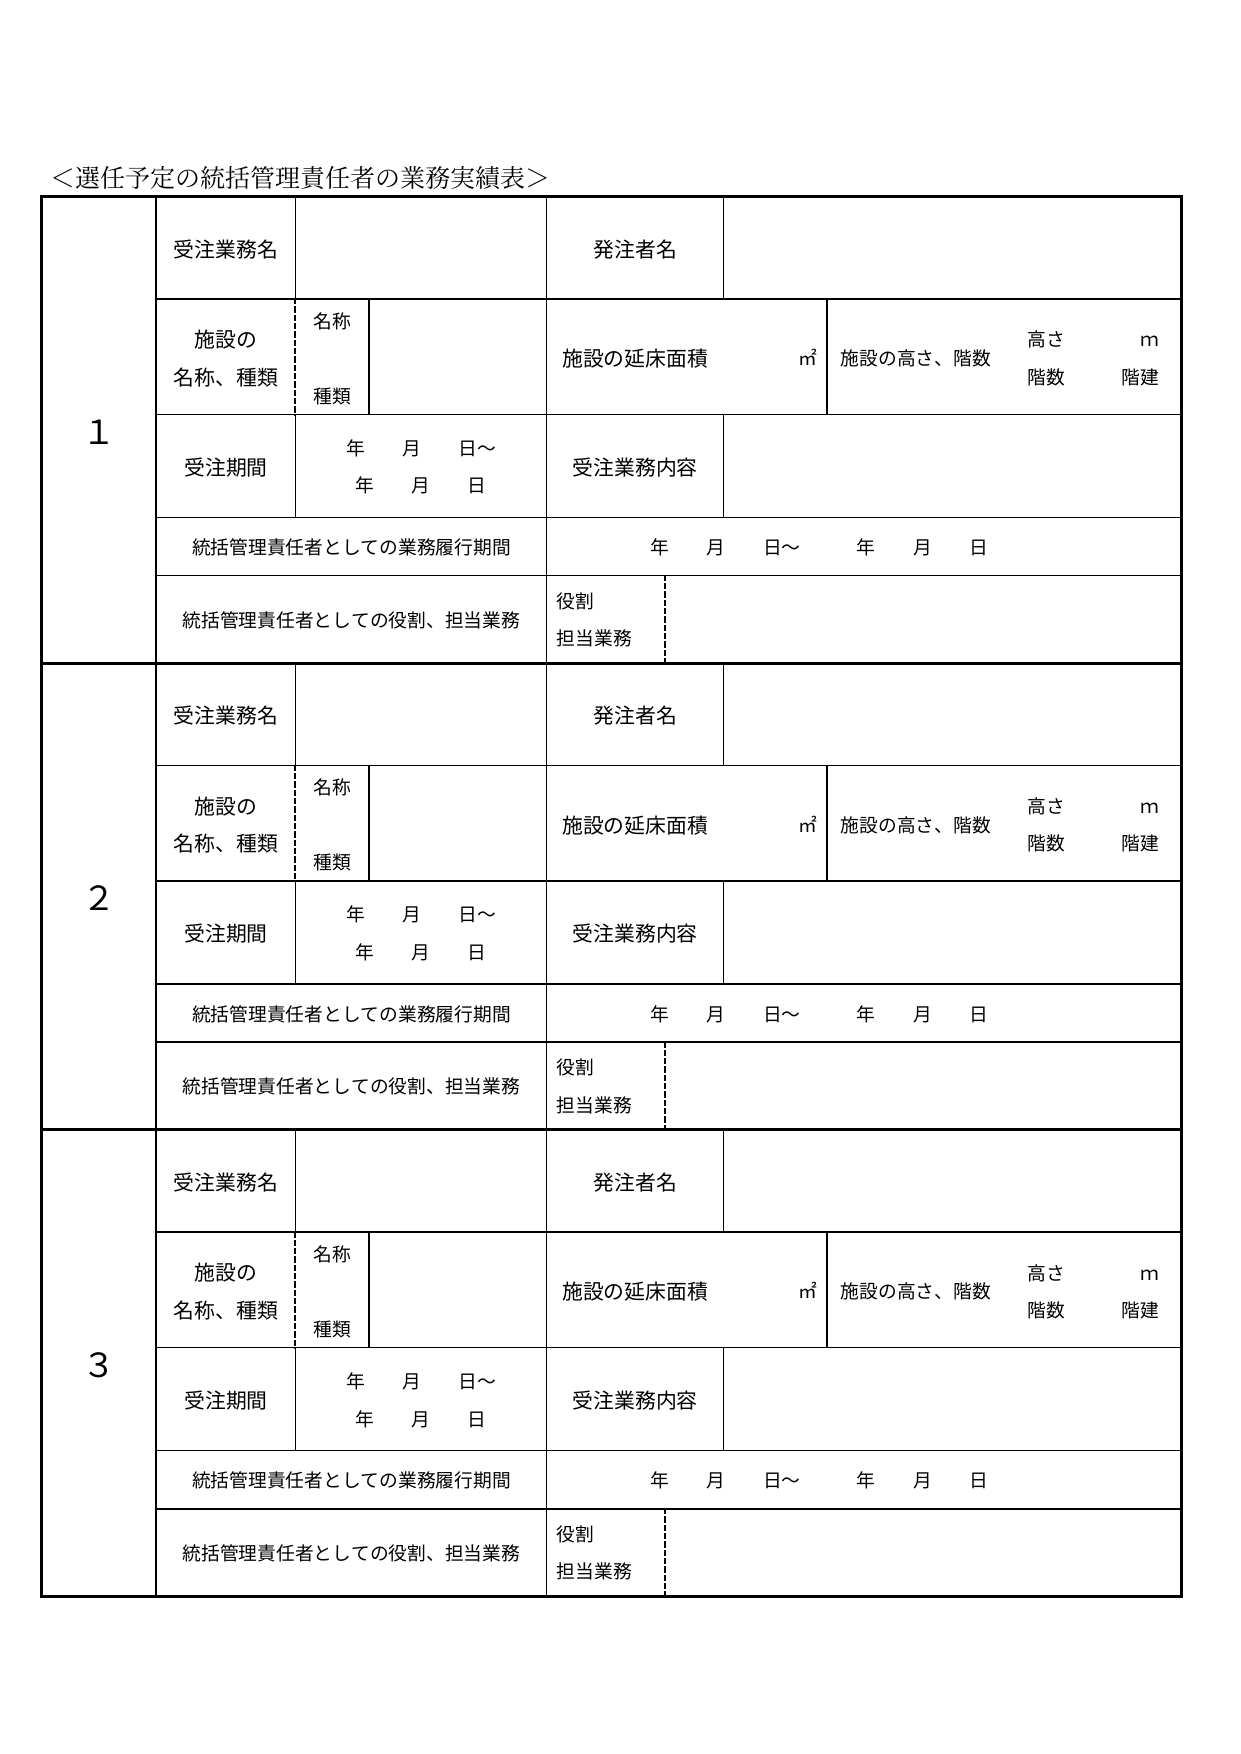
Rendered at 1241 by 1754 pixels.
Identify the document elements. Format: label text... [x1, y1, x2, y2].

table_cell 受注業務名 [157, 665, 295, 764]
table_cell 施設の高さ、階数 [828, 300, 1004, 414]
table_cell 施設の高さ、階数 [828, 766, 1004, 880]
table_cell 受注業務内容 [547, 415, 723, 517]
table_cell 統括管理責任者としての役割、担当業務 [157, 1043, 546, 1128]
table_header [296, 198, 546, 298]
table_cell 発注者名 [547, 1131, 723, 1231]
table_cell 高さ ｍ 階数 階建 [1004, 766, 1180, 880]
table_cell [665, 1510, 1180, 1595]
table_cell [296, 1131, 546, 1231]
table_cell 年 月 日～ 年 月 日 [296, 1348, 546, 1450]
table_cell ㎡ [724, 1233, 826, 1347]
table_cell 統括管理責任者としての業務履行期間 [157, 518, 546, 575]
table_cell 統括管理責任者としての役割、担当業務 [157, 1510, 546, 1595]
table_cell [724, 415, 1180, 517]
table_cell 名称 種類 [295, 300, 368, 414]
table_cell [724, 1131, 1180, 1231]
table_cell 統括管理責任者としての業務履行期間 [157, 1451, 546, 1508]
table_cell 高さ ｍ 階数 階建 [1004, 1233, 1180, 1347]
table_cell [724, 665, 1180, 764]
table_header 発注者名 [547, 198, 723, 298]
table_cell 発注者名 [547, 665, 723, 764]
table_cell 年 月 日～ 年 月 日 [296, 415, 546, 517]
table_cell [370, 766, 546, 880]
table_cell 受注期間 [157, 882, 295, 983]
table_cell 年 月 日～ 年 月 日 [547, 1451, 1180, 1508]
table_cell 受注期間 [157, 415, 295, 517]
table_cell 役割 担当業務 [547, 1043, 664, 1128]
table_cell 施設の延床面積 [547, 1233, 723, 1347]
table_cell 施設の 名称、種類 [157, 300, 295, 414]
table_cell 受注業務内容 [547, 1348, 723, 1450]
table_cell 年 月 日～ 年 月 日 [547, 985, 1180, 1041]
text ＜選任予定の統括管理責任者の業務実績表＞ [0, 157, 1181, 195]
table_cell [370, 1233, 546, 1347]
table_cell 施設の高さ、階数 [828, 1233, 1004, 1347]
table_cell [665, 576, 1180, 662]
table_header １ [43, 198, 155, 662]
table_cell 受注業務内容 [547, 882, 723, 983]
table_header [724, 198, 1180, 298]
table_cell ㎡ [724, 766, 826, 880]
table_cell [724, 882, 1180, 983]
table_cell 年 月 日～ 年 月 日 [296, 882, 546, 983]
table_cell [665, 1043, 1180, 1128]
table_cell [724, 1348, 1180, 1450]
table_cell 統括管理責任者としての役割、担当業務 [157, 576, 546, 662]
table_cell 年 月 日～ 年 月 日 [547, 518, 1180, 575]
table_cell 統括管理責任者としての業務履行期間 [157, 985, 546, 1041]
table_cell 名称 種類 [295, 1233, 368, 1347]
table_cell 受注期間 [157, 1348, 295, 1450]
table_cell ２ [43, 665, 155, 1128]
table_cell 受注業務名 [157, 1131, 295, 1231]
table_cell 施設の延床面積 [547, 766, 723, 880]
table_cell 施設の 名称、種類 [157, 1233, 295, 1347]
table_cell 高さ ｍ 階数 階建 [1004, 300, 1180, 414]
table_cell ㎡ [724, 300, 826, 414]
table_cell [296, 665, 546, 764]
table_header 受注業務名 [157, 198, 295, 298]
table_cell 施設の延床面積 [547, 300, 723, 414]
table_cell 役割 担当業務 [547, 576, 664, 662]
table_cell ３ [43, 1131, 155, 1595]
table_cell [370, 300, 546, 414]
table_cell 名称 種類 [295, 766, 368, 880]
table_cell 施設の 名称、種類 [157, 766, 295, 880]
table_cell 役割 担当業務 [547, 1510, 664, 1595]
